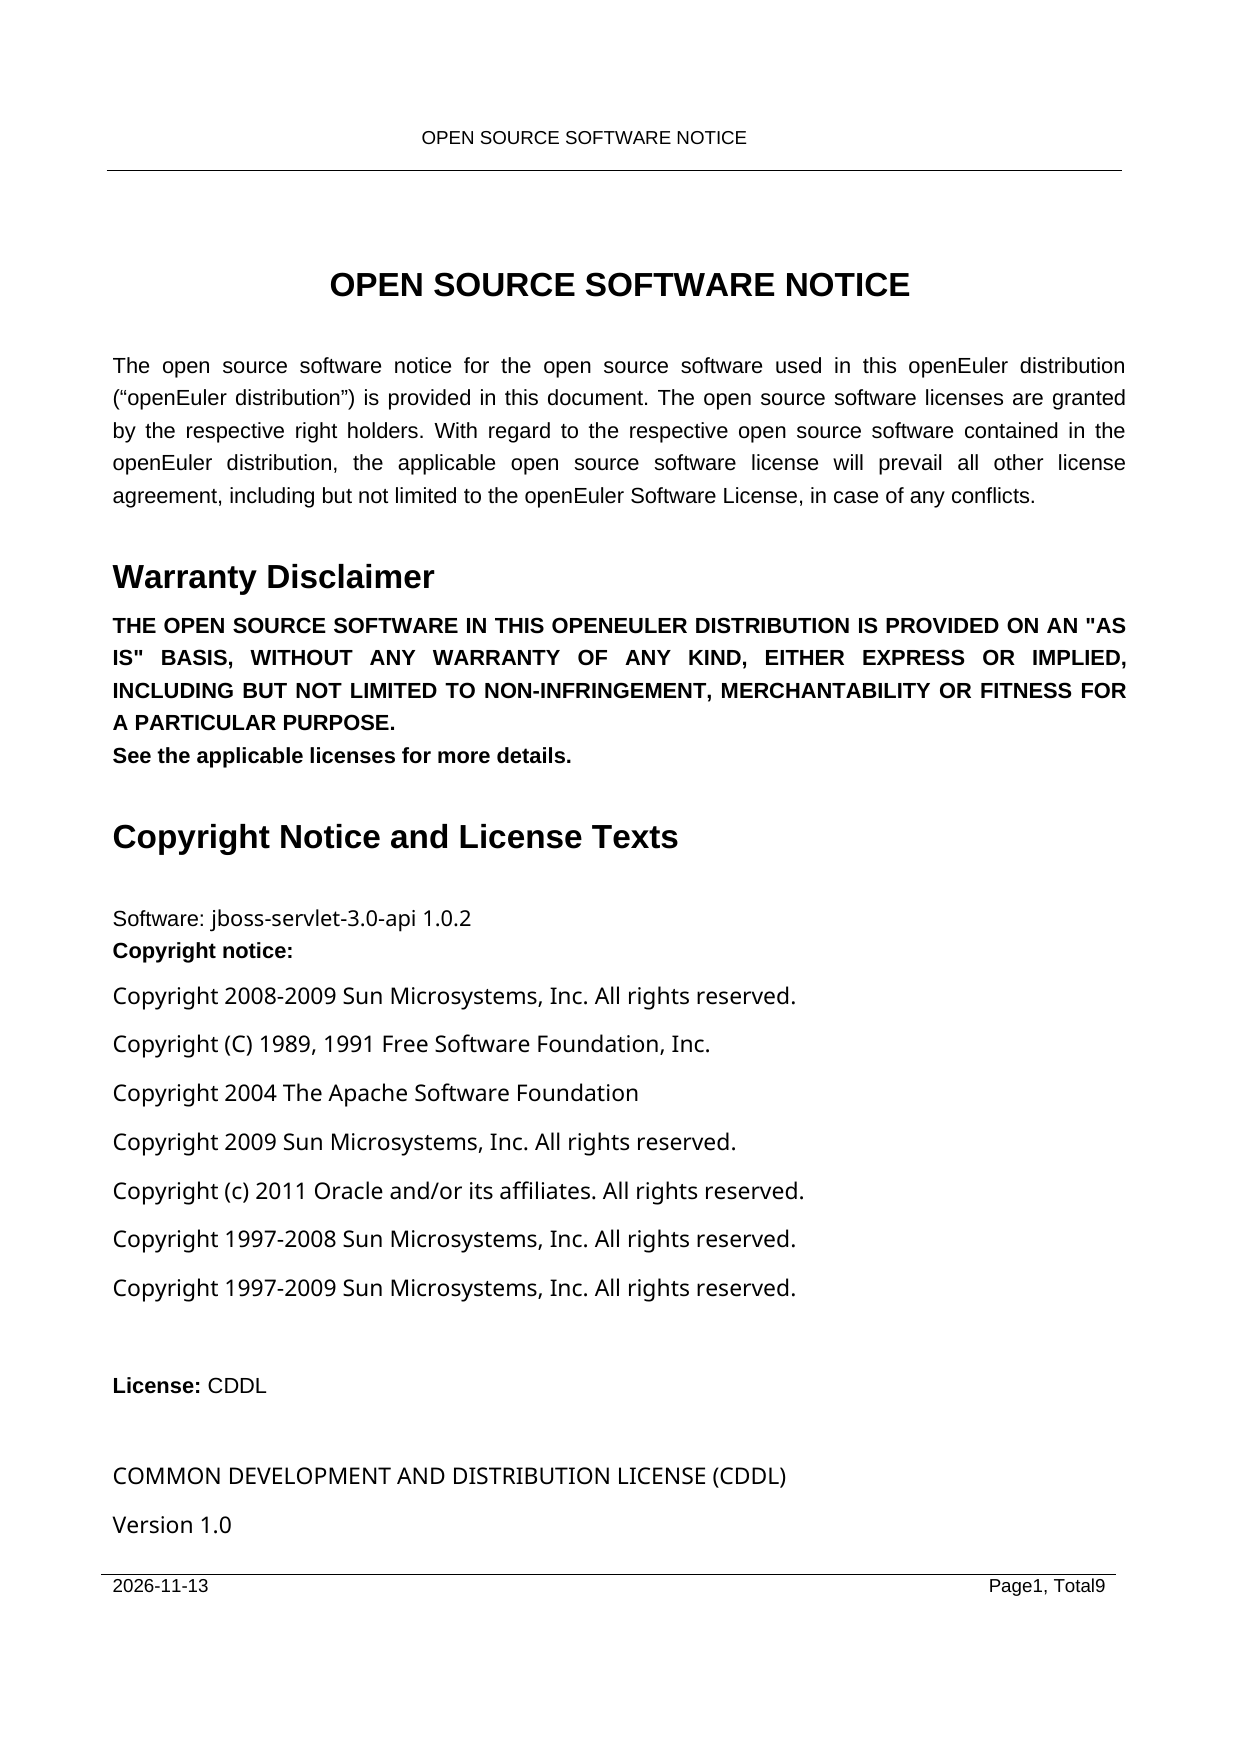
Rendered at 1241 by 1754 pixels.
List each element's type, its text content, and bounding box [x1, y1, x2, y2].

text Warranty Disclaimer [112, 544, 1128, 609]
text Copyright Notice and License Texts [112, 804, 1128, 869]
text Copyright notice: [112, 934, 1128, 966]
text OPEN SOURCE SOFTWARE NOTICE [112, 251, 1128, 316]
text The open source software notice for the open source software used in this openEuler distribution (“openEuler distribution”) is provided in this document. The open source software licenses are granted by the respective right holders. With regard to the respective open source software contained in the openEuler distribution, the applicable open source software license will prevail all other license agreement, including but not limited to the openEuler Software License, in case of any conflicts. [112, 349, 1128, 511]
text THE OPEN SOURCE SOFTWARE IN THIS OPENEULER DISTRIBUTION IS PROVIDED ON AN "AS IS" BASIS, WITHOUT ANY WARRANTY OF ANY KIND, EITHER EXPRESS OR IMPLIED, INCLUDING BUT NOT LIMITED TO NON-INFRINGEMENT, MERCHANTABILITY OR FITNESS FOR A PARTICULAR PURPOSE. See the applicable licenses for more details. [112, 609, 1128, 771]
text Copyright 2008-2009 Sun Microsystems, Inc. All rights reserved. Copyright (C) 1989, 1991 Free Software Foundation, Inc. Copyright 2004 The Apache Software Foundation Copyright 2009 Sun Microsystems, Inc. All rights reserved. Copyright (c) 2011 Oracle and/or its affiliates. All rights reserved. Copyright 1997-2008 Sun Microsystems, Inc. All rights reserved. Copyright 1997-2009 Sun Microsystems, Inc. All rights reserved. [112, 979, 1128, 1353]
text COMMON DEVELOPMENT AND DISTRIBUTION LICENSE (CDDL) Version 1.0 [112, 1459, 1128, 1541]
text Software: jboss-servlet-3.0-api 1.0.2 [112, 901, 1128, 934]
text License: CDDL [112, 1369, 1128, 1402]
